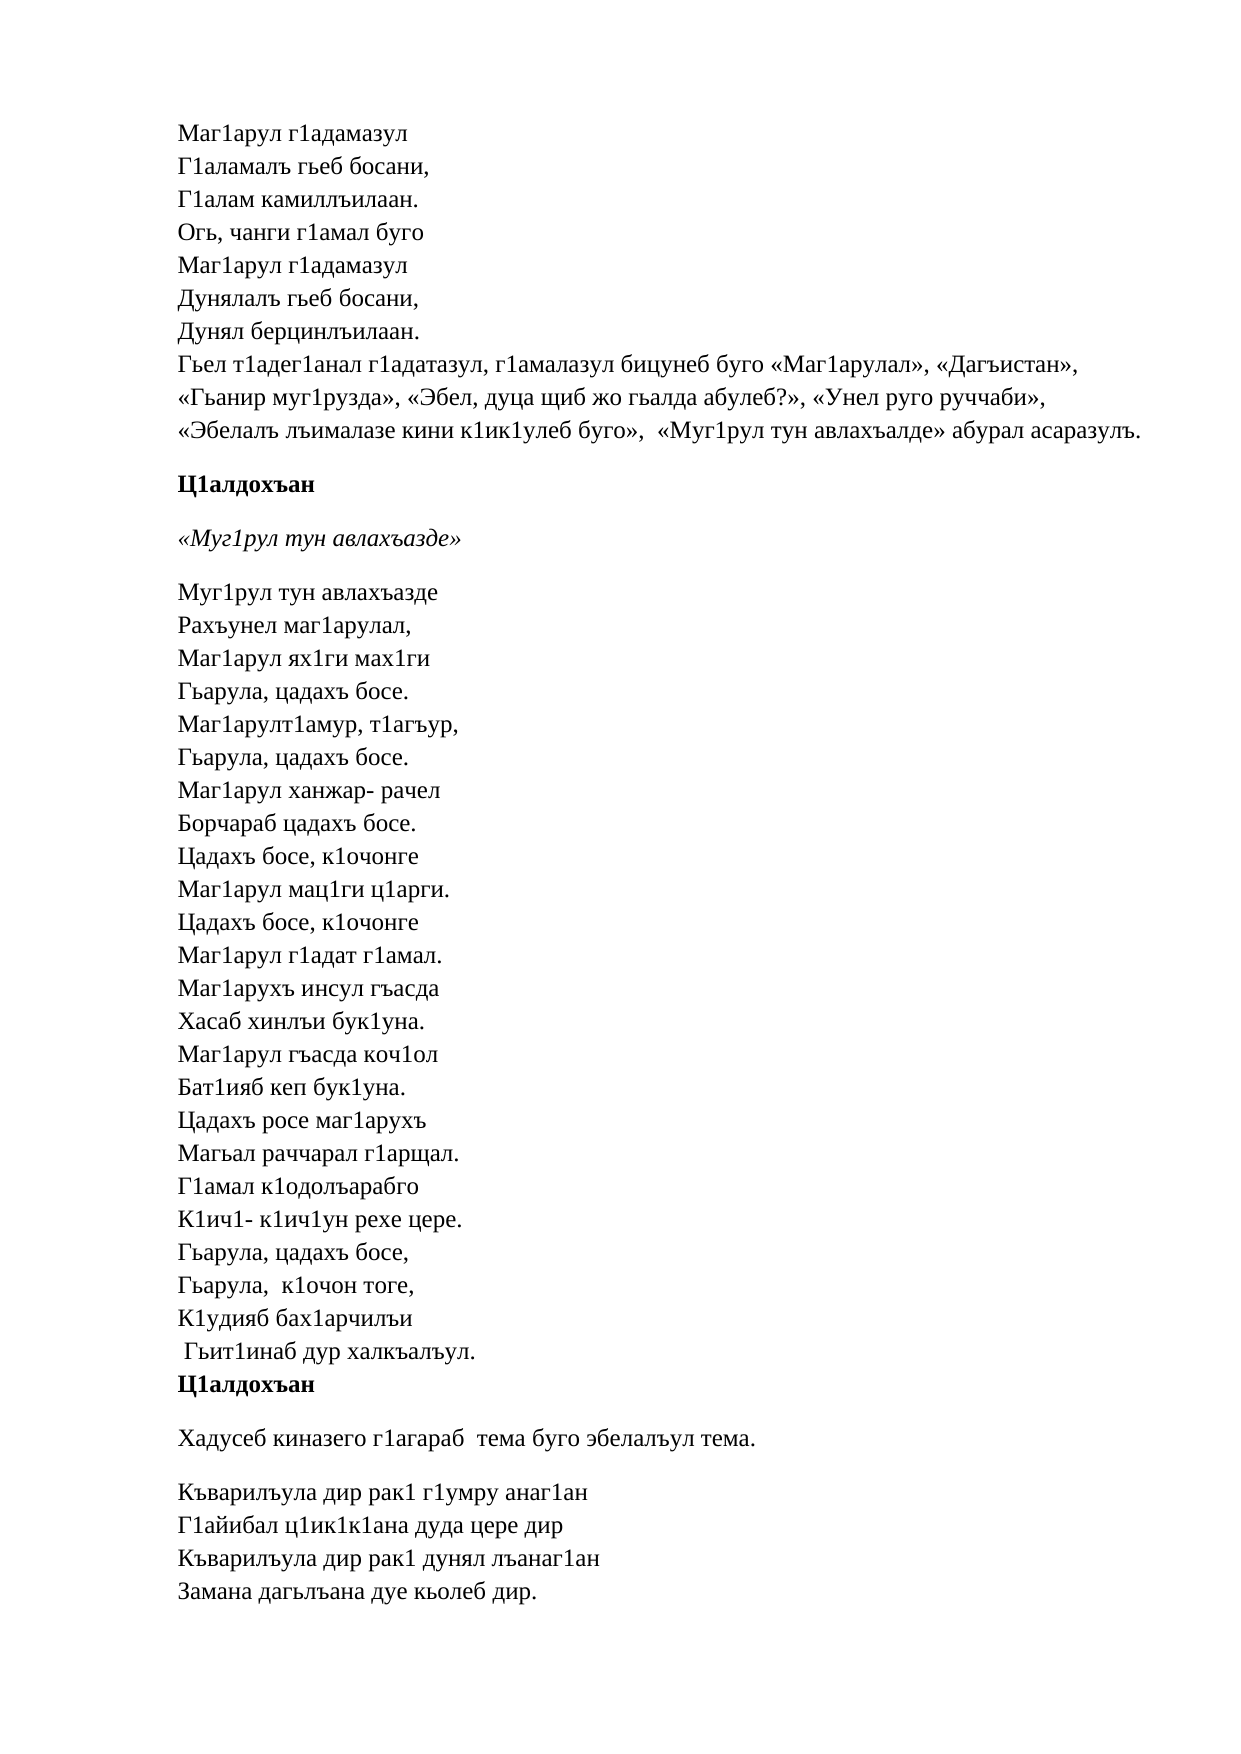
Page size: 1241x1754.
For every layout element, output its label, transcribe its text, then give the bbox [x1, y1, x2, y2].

text Хасаб хинлъи бук1уна. [177, 1006, 1152, 1035]
text Г1аламалъ гьеб босани, [177, 151, 1152, 180]
text Борчараб цадахъ босе. [177, 808, 1152, 837]
text Хадусеб киназего г1агараб тема буго эбелалъул тема. [177, 1423, 1152, 1452]
text Гьарула, цадахъ босе. [177, 742, 1152, 771]
text Цадахъ росе маг1арухъ [177, 1105, 1152, 1134]
text Маг1арул г1адамазул [177, 250, 1152, 279]
text Маг1арул г1адамазул [177, 118, 1152, 147]
text Гьарула, цадахъ босе, [177, 1237, 1152, 1266]
text Маг1арул ях1ги мах1ги [177, 643, 1152, 672]
text Г1амал к1одолъарабго [177, 1171, 1152, 1200]
text Маг1арулт1амур, т1агъур, [177, 709, 1152, 738]
text Гьарула, к1очон тоге, [177, 1270, 1152, 1299]
text Къварилъула дир рак1 дунял лъанаг1ан [177, 1543, 1152, 1572]
text Замана дагьлъана дуе кьолеб дир. [177, 1576, 1152, 1605]
text Муг1рул тун авлахъазде [177, 577, 1152, 606]
text К1удияб бах1арчилъи [177, 1303, 1152, 1332]
text Гьарула, цадахъ босе. [177, 676, 1152, 705]
text Маг1арухъ инсул гъасда [177, 973, 1152, 1002]
text Гьел т1адег1анал г1адатазул, г1амалазул бицунеб буго «Маг1арулал», «Дагъистан», «Гьанир муг1рузда», «Эбел, дуца щиб жо гьалда абулеб?», «Унел руго руччаби», «Эбелалъ лъималазе кини к1ик1улеб буго», «Муг1рул тун авлахъалде» абурал асаразулъ. [177, 349, 1152, 444]
text Г1алам камиллъилаан. [177, 184, 1152, 213]
text К1ич1- к1ич1ун рехе цере. [177, 1204, 1152, 1233]
text Огь, чанги г1амал буго [177, 217, 1152, 246]
text Магьал раччарал г1арщал. [177, 1138, 1152, 1167]
text Ц1алдохъан [177, 469, 1152, 498]
text Г1айибал ц1ик1к1ана дуда цере дир [177, 1510, 1152, 1539]
text Бат1ияб кеп бук1уна. [177, 1072, 1152, 1101]
text Цадахъ босе, к1очонге [177, 841, 1152, 870]
text Дунялалъ гьеб босани, [177, 283, 1152, 312]
text Маг1арул г1адат г1амал. [177, 940, 1152, 969]
text Ц1алдохъан [177, 1369, 1152, 1398]
text Къварилъула дир рак1 г1умру анаг1ан [177, 1477, 1152, 1506]
text Гьит1инаб дур халкъалъул. [177, 1336, 1152, 1365]
text «Муг1рул тун авлахъазде» [177, 523, 1152, 552]
text Маг1арул ханжар- рачел [177, 775, 1152, 804]
text Маг1арул мац1ги ц1арги. [177, 874, 1152, 903]
text Дунял берцинлъилаан. [177, 316, 1152, 345]
text Цадахъ босе, к1очонге [177, 907, 1152, 936]
text Маг1арул гъасда коч1ол [177, 1039, 1152, 1068]
text Рахъунел маг1арулал, [177, 610, 1152, 639]
